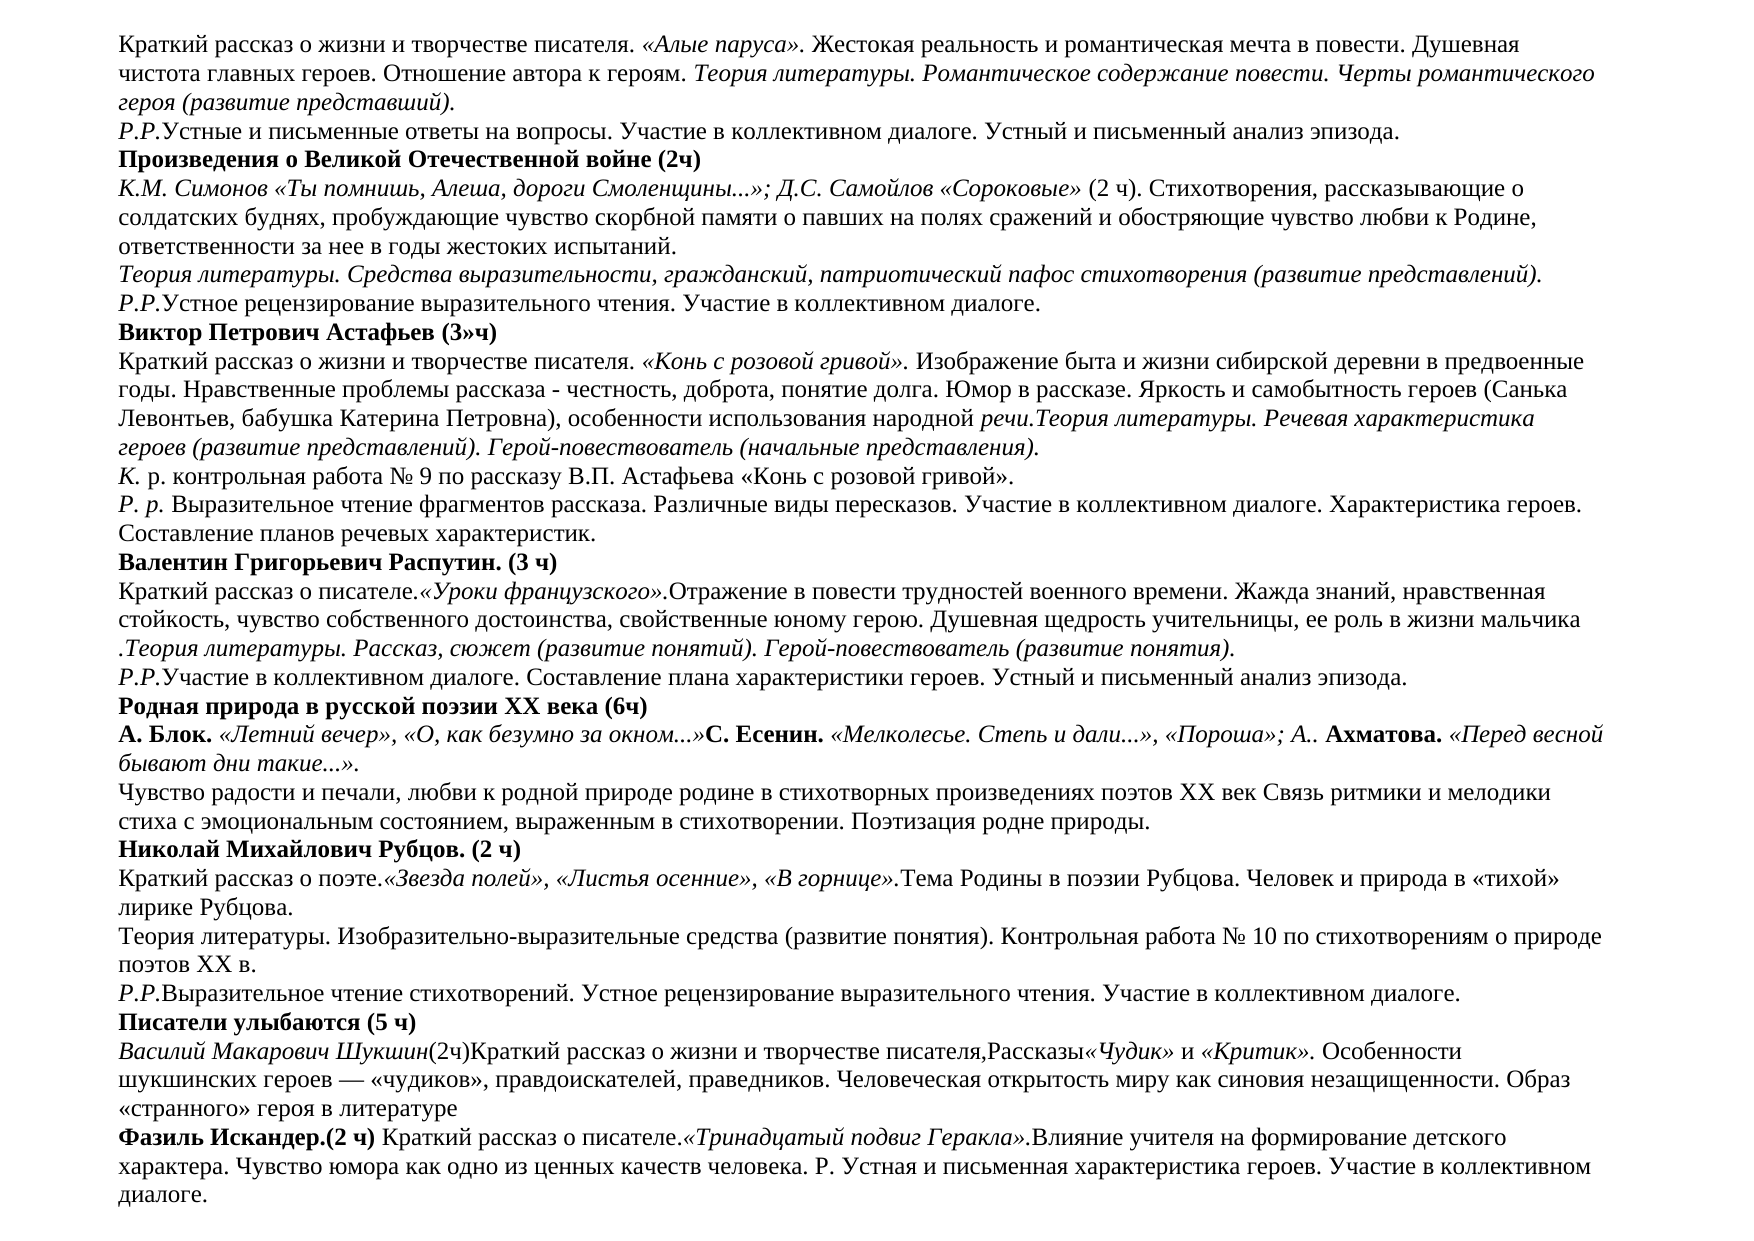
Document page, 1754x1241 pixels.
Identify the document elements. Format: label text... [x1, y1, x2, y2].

text Писатели улыбаются (5 ч) [118, 1007, 1604, 1036]
text Валентин Григорьевич Распутин. (3 ч) [118, 547, 1604, 576]
text Виктор Петрович Астафьев (3»ч) [118, 317, 1604, 346]
text P.P.Выразительное чтение стихотворений. Устное рецензирование выразительного чтения. Участие в коллективном диалоге. [118, 978, 1604, 1007]
text К. р. контрольная работа № 9 по рассказу В.П. Астафьева «Конь с розовой гривой». [118, 461, 1604, 489]
text Фазиль Искандер.(2 ч) Краткий рассказ о писателе.«Тринадцатый подвиг Геракла».Влияние учителя на формирование детского характера. Чувство юмора как одно из ценных качеств человека. Р. Устная и письменная характеристика героев. Участие в коллективном диалоге. [118, 1122, 1604, 1208]
text Чувство радости и печали, любви к родной природе родине в стихотворных произведениях поэтов XX век Связь ритмики и мелодики стиха с эмоциональным состоянием, выраженным в стихотворении. Поэтизация родне природы. [118, 777, 1604, 834]
text Теория литературы. Изобразительно-выразительные средства (развитие понятия). Контрольная работа № 10 по стихотворениям о природе поэтов XX в. [118, 921, 1604, 978]
text Краткий рассказ о жизни и творчестве писателя. «Конь с розовой гривой». Изображение быта и жизни сибирской деревни в предвоенные годы. Нравственные проблемы рассказа - честность, доброта, понятие долга. Юмор в рассказе. Яркость и самобытность героев (Санька Левонтьев, бабушка Катерина Петровна), особенности использования народной речи.Теория литературы. Речевая характеристика героев (развитие представлений). Герой-повествователь (начальные представления). [118, 346, 1604, 461]
text P.P.Участие в коллективном диалоге. Составление плана характеристики героев. Устный и письменный анализ эпизода. [118, 662, 1604, 691]
text Родная природа в русской поэзии XX века (6ч) [118, 691, 1604, 719]
text P.P.Устное рецензирование выразительного чтения. Участие в коллективном диалоге. [118, 288, 1604, 317]
text А. Блок. «Летний вечер», «О, как безумно за окном...»С. Есенин. «Мелколесье. Степь и дали...», «Пороша»; А.. Ахматова. «Перед весной бывают дни такие...». [118, 719, 1604, 777]
text Р. р. Выразительное чтение фрагментов рассказа. Различные виды пересказов. Участие в коллективном диалоге. Характеристика героев. Составление планов речевых характеристик. [118, 489, 1604, 547]
text Теория литературы. Средства выразительности, гражданский, патриотический пафос стихотворения (развитие представлений). [118, 259, 1604, 288]
text Николай Михайлович Рубцов. (2 ч) [118, 834, 1604, 863]
text Краткий рассказ о жизни и творчестве писателя. «Алые паруса». Жестокая реальность и романтическая мечта в повести. Душевная чистота главных героев. Отношение автора к героям. Теория литературы. Романтическое содержание повести. Черты романтического героя (развитие представший). [118, 29, 1604, 116]
text Краткий рассказ о поэте.«Звезда полей», «Листья осенние», «В горнице».Тема Родины в поэзии Рубцова. Человек и природа в «тихой» лирике Рубцова. [118, 863, 1604, 921]
text Произведения о Великой Отечественной войне (2ч) [118, 144, 1604, 173]
text P.P.Устные и письменные ответы на вопросы. Участие в коллективном диалоге. Устный и письменный анализ эпизода. [118, 116, 1604, 144]
text Василий Макарович Шукшин(2ч)Краткий рассказ о жизни и творчестве писателя,Рассказы«Чудик» и «Критик». Особенности шукшинских героев — «чудиков», правдоискателей, праведников. Человеческая открытость миру как синовия незащищенности. Образ «странного» героя в литературе [118, 1036, 1604, 1122]
text К.М. Симонов «Ты помнишь, Алеша, дороги Смоленщины...»; Д.С. Самойлов «Сороковые» (2 ч). Стихотворения, рассказывающие о солдатских буднях, пробуждающие чувство скорбной памяти о павших на полях сражений и обостряющие чувство любви к Родине, ответственности за нее в годы жестоких испытаний. [118, 173, 1604, 259]
text Краткий рассказ о писателе.«Уроки французского».Отражение в повести трудностей военного времени. Жажда знаний, нравственная стойкость, чувство собственного достоинства, свойственные юному герою. Душевная щедрость учительницы, ее роль в жизни мальчика .Теория литературы. Рассказ, сюжет (развитие понятий). Герой-повествователь (развитие понятия). [118, 576, 1604, 662]
